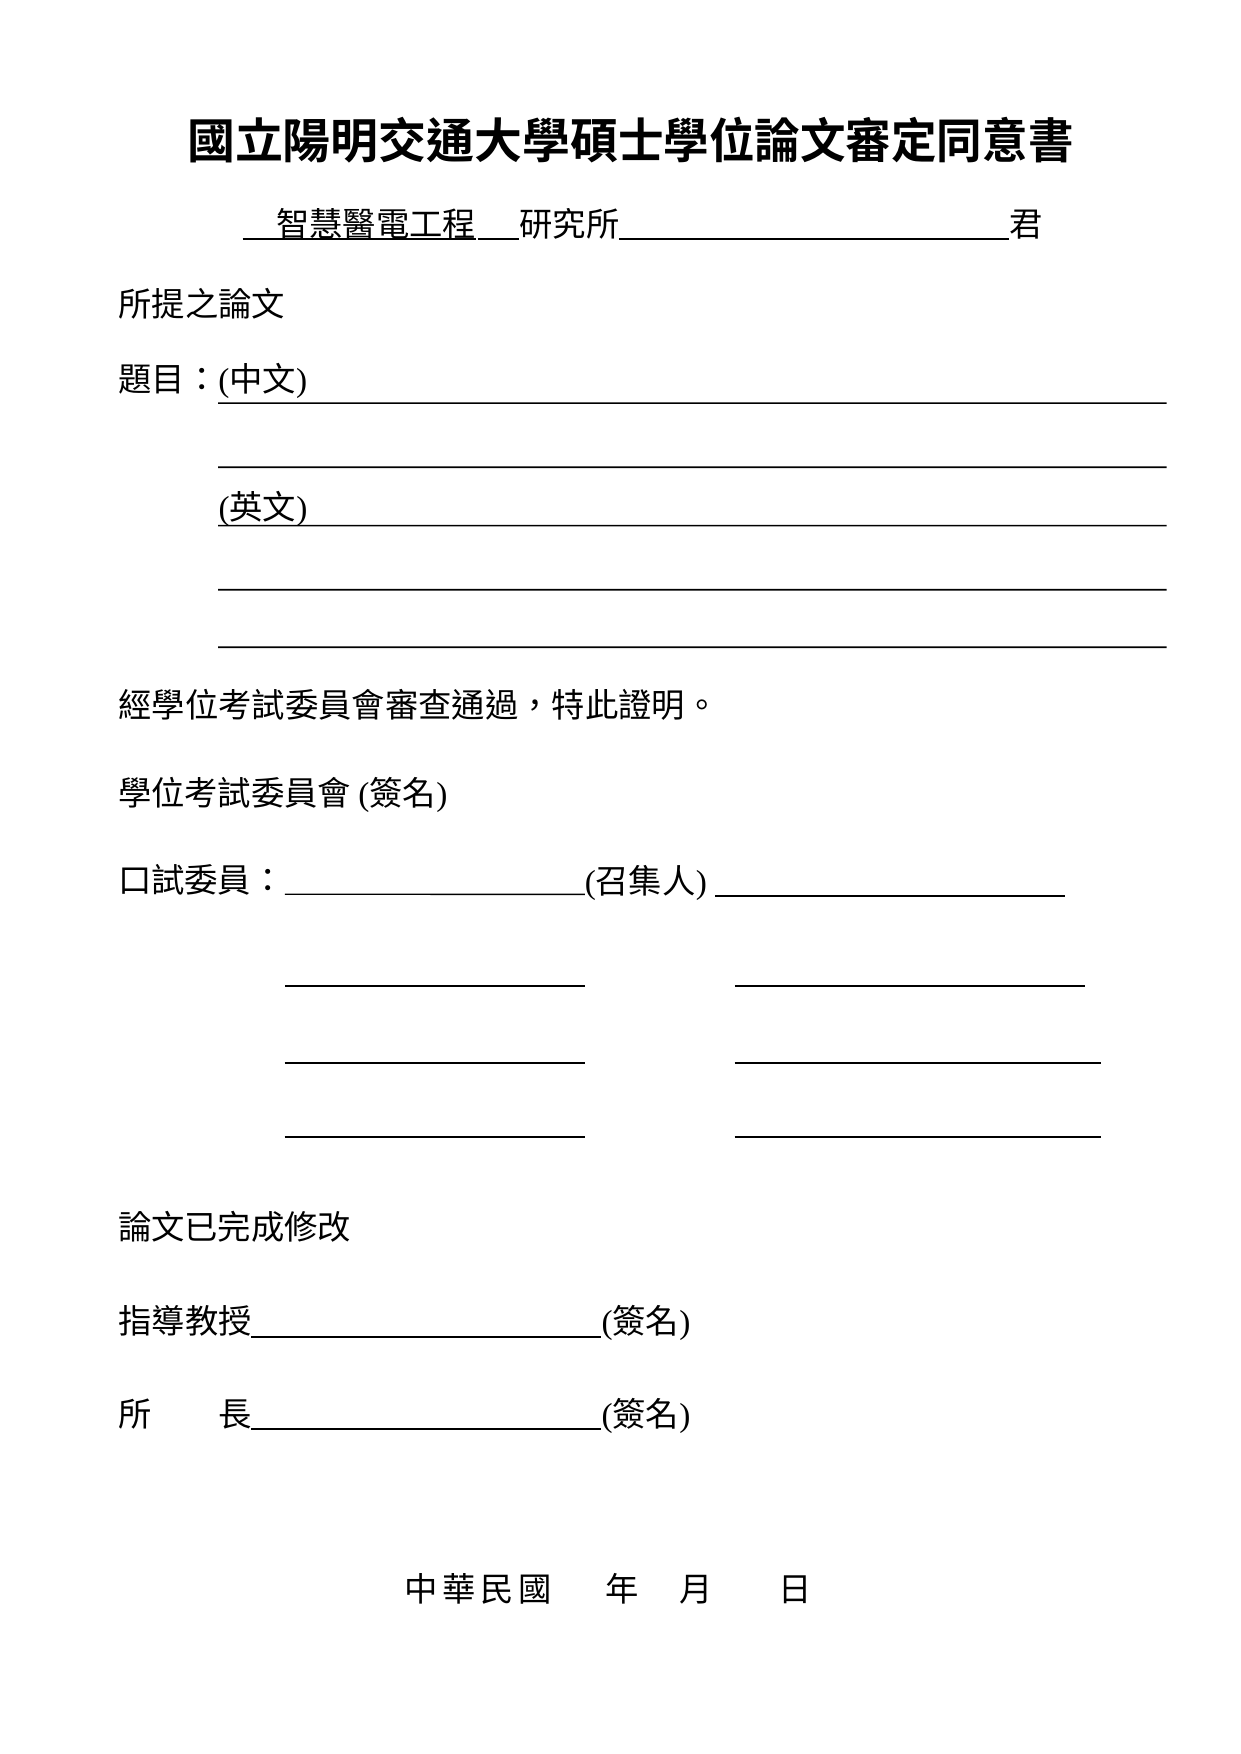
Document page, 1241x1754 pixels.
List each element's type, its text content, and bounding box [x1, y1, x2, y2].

text 題目：(中文) [118, 358, 1113, 400]
title 國立陽明交通大學碩士學位論文審定同意書 [187, 103, 1113, 172]
text 智慧醫電工程 研究所 君所提之論文 [118, 198, 1043, 326]
text 口試委員： [118, 854, 289, 902]
text 經學位考試委員會審查通過，特此證明。學位考試委員會 (簽名) [118, 679, 719, 815]
text 論文已完成修改 [118, 1201, 1113, 1249]
text 所 長 (簽名) [118, 1387, 1113, 1436]
text 指導教授 (簽名) [118, 1295, 1113, 1343]
text 中華民國 年 月 日 [106, 1563, 1110, 1611]
text (召集人) [584, 854, 1113, 903]
text (英文) [218, 481, 1113, 529]
